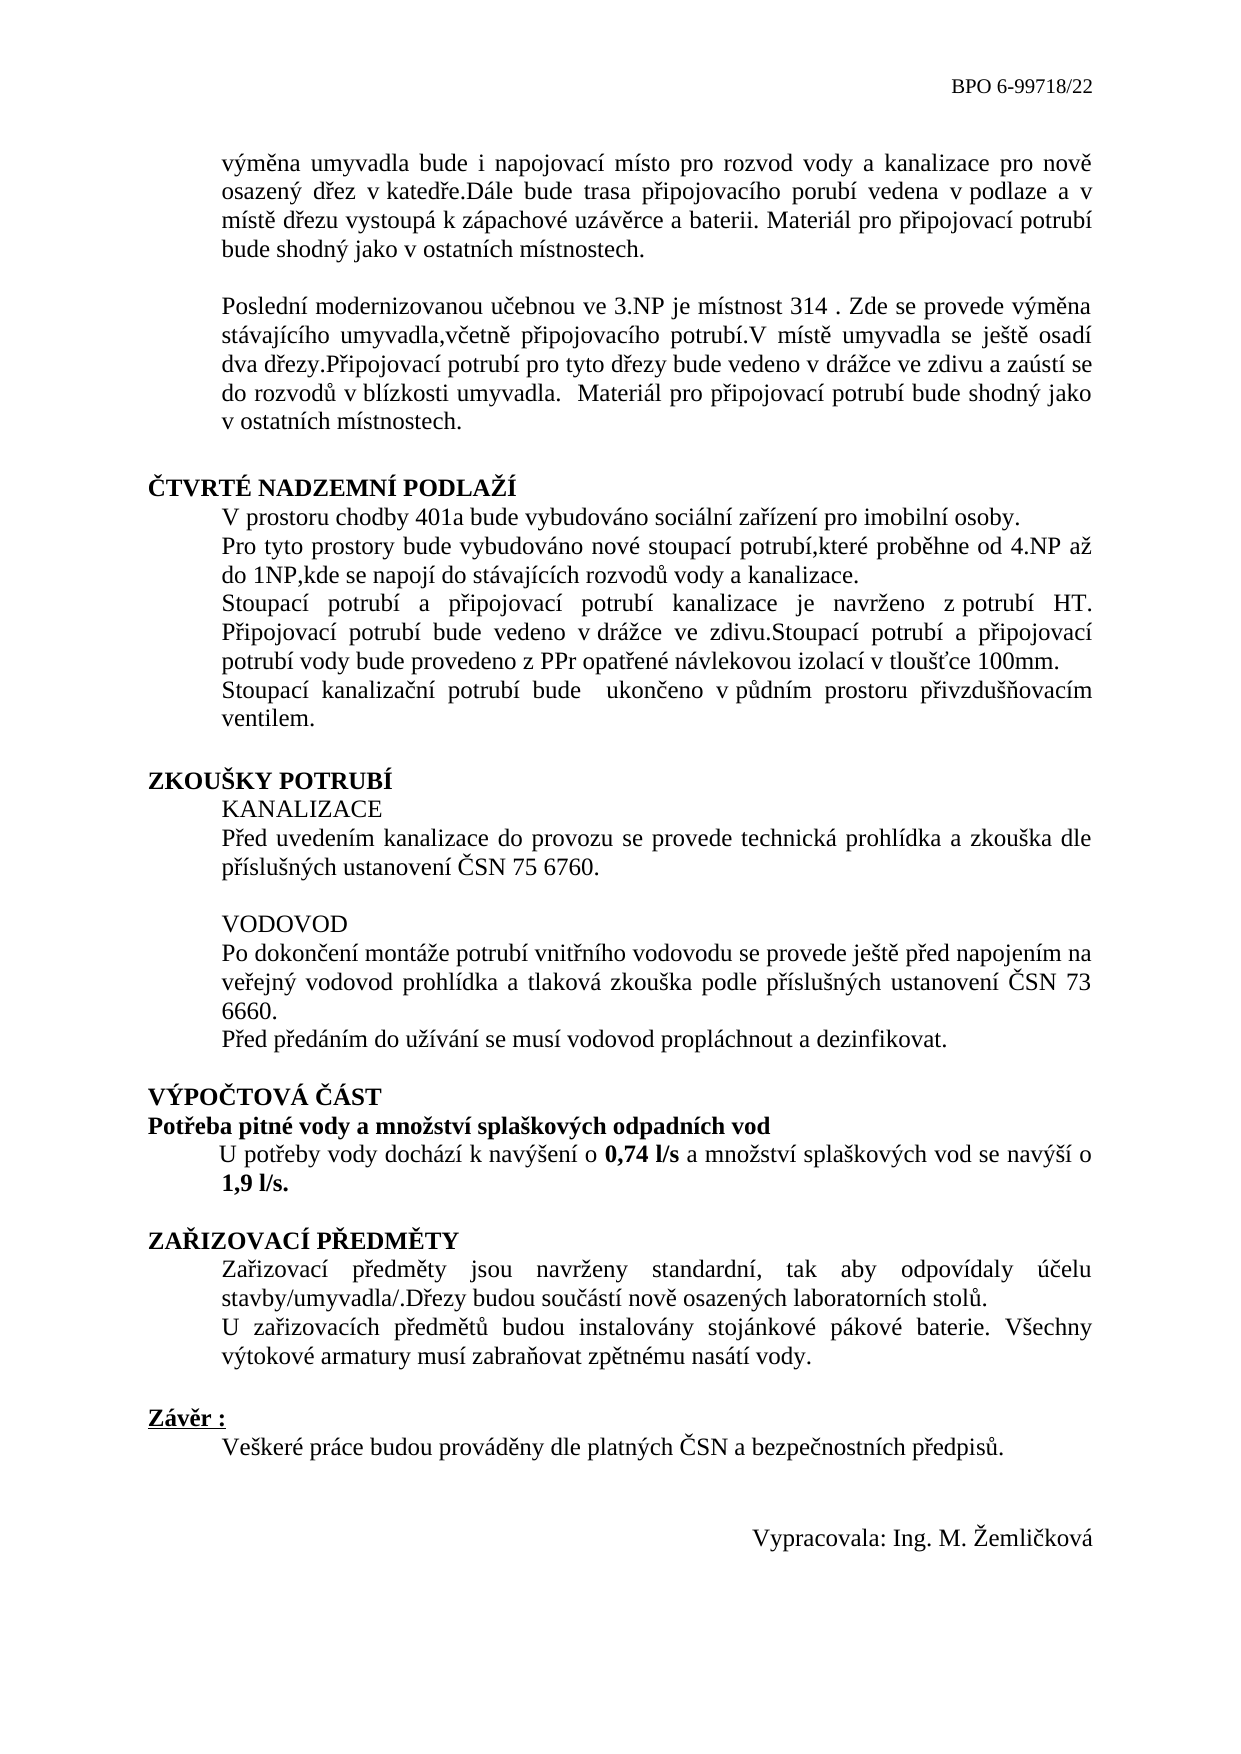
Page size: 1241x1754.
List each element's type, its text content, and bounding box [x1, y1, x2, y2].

text Veškeré práce budou prováděny dle platných ČSN a bezpečnostních předpisů. [148, 1432, 1093, 1461]
text Vypracovala: Ing. M. Žemličková [148, 1523, 1093, 1552]
text Po dokončení montáže potrubí vnitřního vodovodu se provede ještě před napojením na veřejný vodovod prohlídka a tlaková zkouška podle příslušných ustanovení ČSN 73 6660. [221, 938, 1093, 1024]
text ČTVRTÉ NADZEMNÍ PODLAŽÍ [148, 473, 1093, 502]
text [221, 148, 1093, 263]
text ZAŘIZOVACÍ PŘEDMĚTY [148, 1226, 1093, 1254]
text ZKOUŠKY POTRUBÍ [148, 766, 1093, 794]
text U potřeby vody dochází k navýšení o 0,74 l/s a množství splaškových vod se navýší o 1,9 l/s. [219, 1139, 1093, 1197]
text Stoupací kanalizační potrubí bude ukončeno v půdním prostoru přivzdušňovacím ventilem. [221, 675, 1093, 732]
text U zařizovacích předmětů budou instalovány stojánkové pákové baterie. Všechny výtokové armatury musí zabraňovat zpětnému nasátí vody. [221, 1312, 1093, 1369]
text Před předáním do užívání se musí vodovod propláchnout a dezinfikovat. [221, 1024, 1093, 1053]
text Potřeba pitné vody a množství splaškových odpadních vod [148, 1111, 1093, 1139]
text KANALIZACE [221, 794, 1093, 823]
text V prostoru chodby 401a bude vybudováno sociální zařízení pro imobilní osoby. [221, 502, 1093, 531]
text Pro tyto prostory bude vybudováno nové stoupací potrubí,které proběhne od 4.NP až do 1NP,kde se napojí do stávajících rozvodů vody a kanalizace. [221, 531, 1093, 588]
text VÝPOČTOVÁ ČÁST [148, 1082, 1093, 1111]
text VODOVOD [221, 909, 1093, 938]
text Poslední modernizovanou učebnou ve 3.NP je místnost 314 . Zde se provede výměna stávajícího umyvadla,včetně připojovacího potrubí.V místě umyvadla se ještě osadí dva dřezy.Připojovací potrubí pro tyto dřezy bude vedeno v drážce ve zdivu a zaústí se do rozvodů v blízkosti umyvadla. Materiál pro připojovací potrubí bude shodný jako v ostatních místnostech. [221, 291, 1093, 435]
text Stoupací potrubí a připojovací potrubí kanalizace je navrženo z potrubí HT. Připojovací potrubí bude vedeno v drážce ve zdivu.Stoupací potrubí a připojovací potrubí vody bude provedeno z PPr opatřené návlekovou izolací v tloušťce 100mm. [221, 588, 1093, 675]
text Závěr : [148, 1403, 1093, 1432]
text Zařizovací předměty jsou navrženy standardní, tak aby odpovídaly účelu stavby/umyvadla/.Dřezy budou součástí nově osazených laboratorních stolů. [221, 1254, 1093, 1312]
text Před uvedením kanalizace do provozu se provede technická prohlídka a zkouška dle příslušných ustanovení ČSN 75 6760. [221, 823, 1093, 881]
